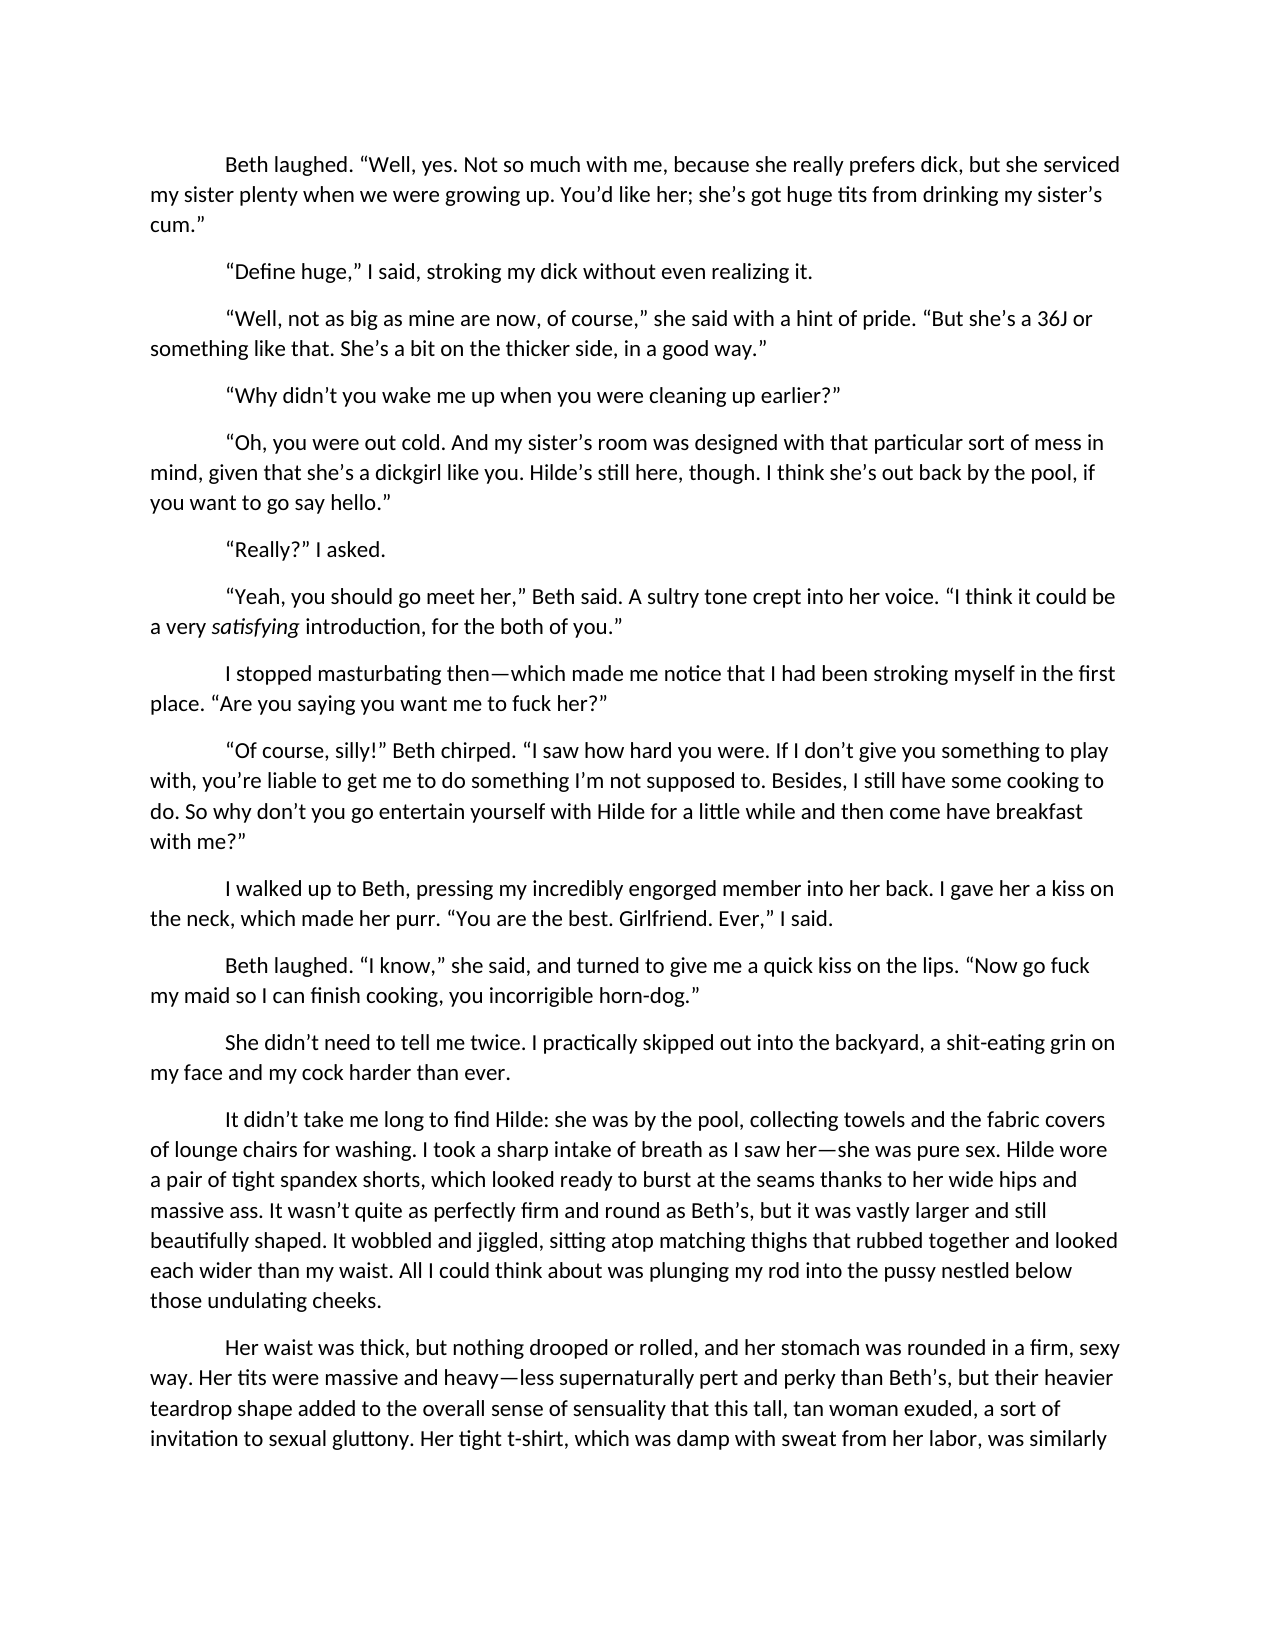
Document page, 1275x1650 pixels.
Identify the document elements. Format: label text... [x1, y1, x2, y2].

text I stopped masturbating then—which made me notice that I had been stroking myself in the first place. “Are you saying you want me to fuck her?” [150, 659, 1125, 718]
text “Well, not as big as mine are now, of course,” she said with a hint of pride. “But she’s a 36J or something like that. She’s a bit on the thicker side, in a good way.” [150, 304, 1125, 362]
text “Of course, silly!” Beth chirped. “I saw how hard you were. If I don’t give you something to play with, you’re liable to get me to do something I’m not supposed to. Besides, I still have some cooking to do. So why don’t you go entertain yourself with Hilde for a little while and then come have breakfast with me?” [150, 736, 1125, 855]
text I walked up to Beth, pressing my incredibly engorged member into her back. I gave her a kiss on the neck, which made her purr. “You are the best. Girlfriend. Ever,” I said. [150, 874, 1125, 932]
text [150, 1333, 1125, 1452]
text She didn’t need to tell me twice. I practically skipped out into the backyard, a shit-eating grin on my face and my cock harder than ever. [150, 1028, 1125, 1086]
text “Define huge,” I said, stroking my dick without even realizing it. [150, 257, 1125, 285]
text It didn’t take me long to find Hilde: she was by the pool, collecting towels and the fabric covers of lounge chairs for washing. I took a sharp intake of breath as I saw her—she was pure sex. Hilde wore a pair of tight spandex shorts, which looked ready to burst at the seams thanks to her wide hips and massive ass. It wasn’t quite as perfectly firm and round as Beth’s, but it was vastly larger and still beautifully shaped. It wobbled and jiggled, sitting atop matching thighs that rubbed together and looked each wider than my waist. All I could think about was plunging my rod into the pussy nestled below those undulating cheeks. [150, 1105, 1125, 1314]
text “Yeah, you should go meet her,” Beth said. A sultry tone crept into her voice. “I think it could be a very satisfying introduction, for the both of you.” [150, 582, 1125, 641]
text “Really?” I asked. [150, 535, 1125, 563]
text Beth laughed. “I know,” she said, and turned to give me a quick kiss on the lips. “Now go fuck my maid so I can finish cooking, you incorrigible horn-dog.” [150, 951, 1125, 1009]
text “Why didn’t you wake me up when you were cleaning up earlier?” [150, 381, 1125, 409]
text Beth laughed. “Well, yes. Not so much with me, because she really prefers dick, but she serviced my sister plenty when we were growing up. You’d like her; she’s got huge tits from drinking my sister’s cum.” [150, 150, 1125, 238]
text “Oh, you were out cold. And my sister’s room was designed with that particular sort of mess in mind, given that she’s a dickgirl like you. Hilde’s still here, though. I think she’s out back by the pool, if you want to go say hello.” [150, 428, 1125, 517]
